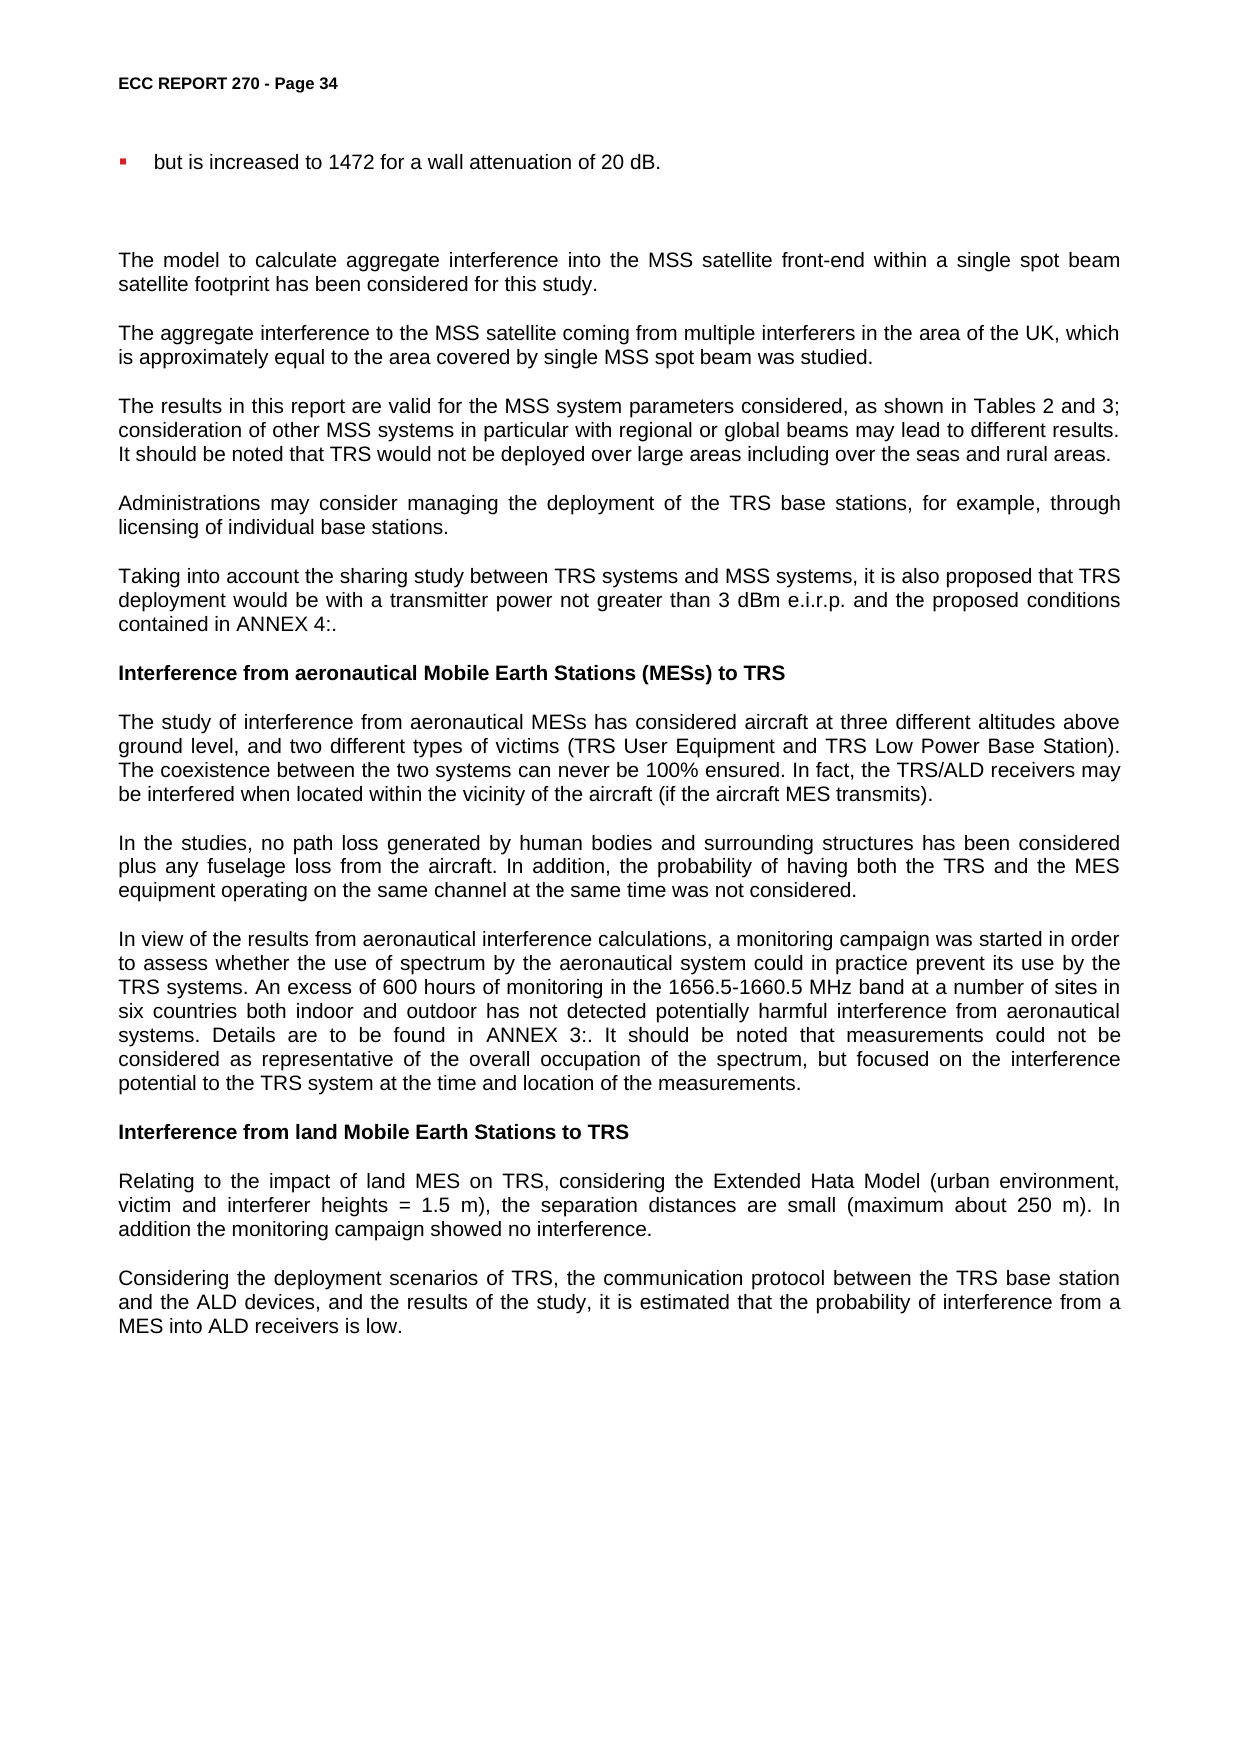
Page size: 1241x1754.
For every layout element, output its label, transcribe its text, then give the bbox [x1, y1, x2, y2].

text but is increased to 1472 for a wall attenuation of 20 dB. [118, 150, 1122, 174]
text Administrations may consider managing the deployment of the TRS base stations, for example, through licensing of individual base stations. [118, 491, 1122, 539]
text In the studies, no path loss generated by human bodies and surrounding structures has been considered plus any fuselage loss from the aircraft. In addition, the probability of having both the TRS and the MES equipment operating on the same channel at the same time was not considered. [118, 830, 1122, 902]
text The results in this report are valid for the MSS system parameters considered, as shown in Tables 2 and 3; consideration of other MSS systems in particular with regional or global beams may lead to different results. It should be noted that TRS would not be deployed over large areas including over the seas and rural areas. [118, 394, 1122, 466]
text In view of the results from aeronautical interference calculations, a monitoring campaign was started in order to assess whether the use of spectrum by the aeronautical system could in practice prevent its use by the TRS systems. An excess of 600 hours of monitoring in the 1656.5-1660.5 MHz band at a number of sites in six countries both indoor and outdoor has not detected potentially harmful interference from aeronautical systems. Details are to be found in ANNEX 3:. It should be noted that measurements could not be considered as representative of the overall occupation of the spectrum, but focused on the interference potential to the TRS system at the time and location of the measurements. [118, 927, 1122, 1095]
text Taking into account the sharing study between TRS systems and MSS systems, it is also proposed that TRS deployment would be with a transmitter power not greater than 3 dBm e.i.r.p. and the proposed conditions contained in ANNEX 4:. [118, 564, 1122, 636]
text Interference from land Mobile Earth Stations to TRS [118, 1120, 1122, 1144]
text The model to calculate aggregate interference into the MSS satellite front-end within a single spot beam satellite footprint has been considered for this study. [118, 248, 1122, 296]
text Relating to the impact of land MES on TRS, considering the Extended Hata Model (urban environment, victim and interferer heights = 1.5 m), the separation distances are small (maximum about 250 m). In addition the monitoring campaign showed no interference. [118, 1169, 1122, 1241]
text The aggregate interference to the MSS satellite coming from multiple interferers in the area of the UK, which is approximately equal to the area covered by single MSS spot beam was studied. [118, 321, 1122, 369]
text The study of interference from aeronautical MESs has considered aircraft at three different altitudes above ground level, and two different types of victims (TRS User Equipment and TRS Low Power Base Station). The coexistence between the two systems can never be 100% ensured. In fact, the TRS/ALD receivers may be interfered when located within the vicinity of the aircraft (if the aircraft MES transmits). [118, 709, 1122, 805]
text Considering the deployment scenarios of TRS, the communication protocol between the TRS base station and the ALD devices, and the results of the study, it is estimated that the probability of interference from a MES into ALD receivers is low. [118, 1266, 1122, 1338]
text Interference from aeronautical Mobile Earth Stations (MESs) to TRS [118, 661, 1122, 684]
